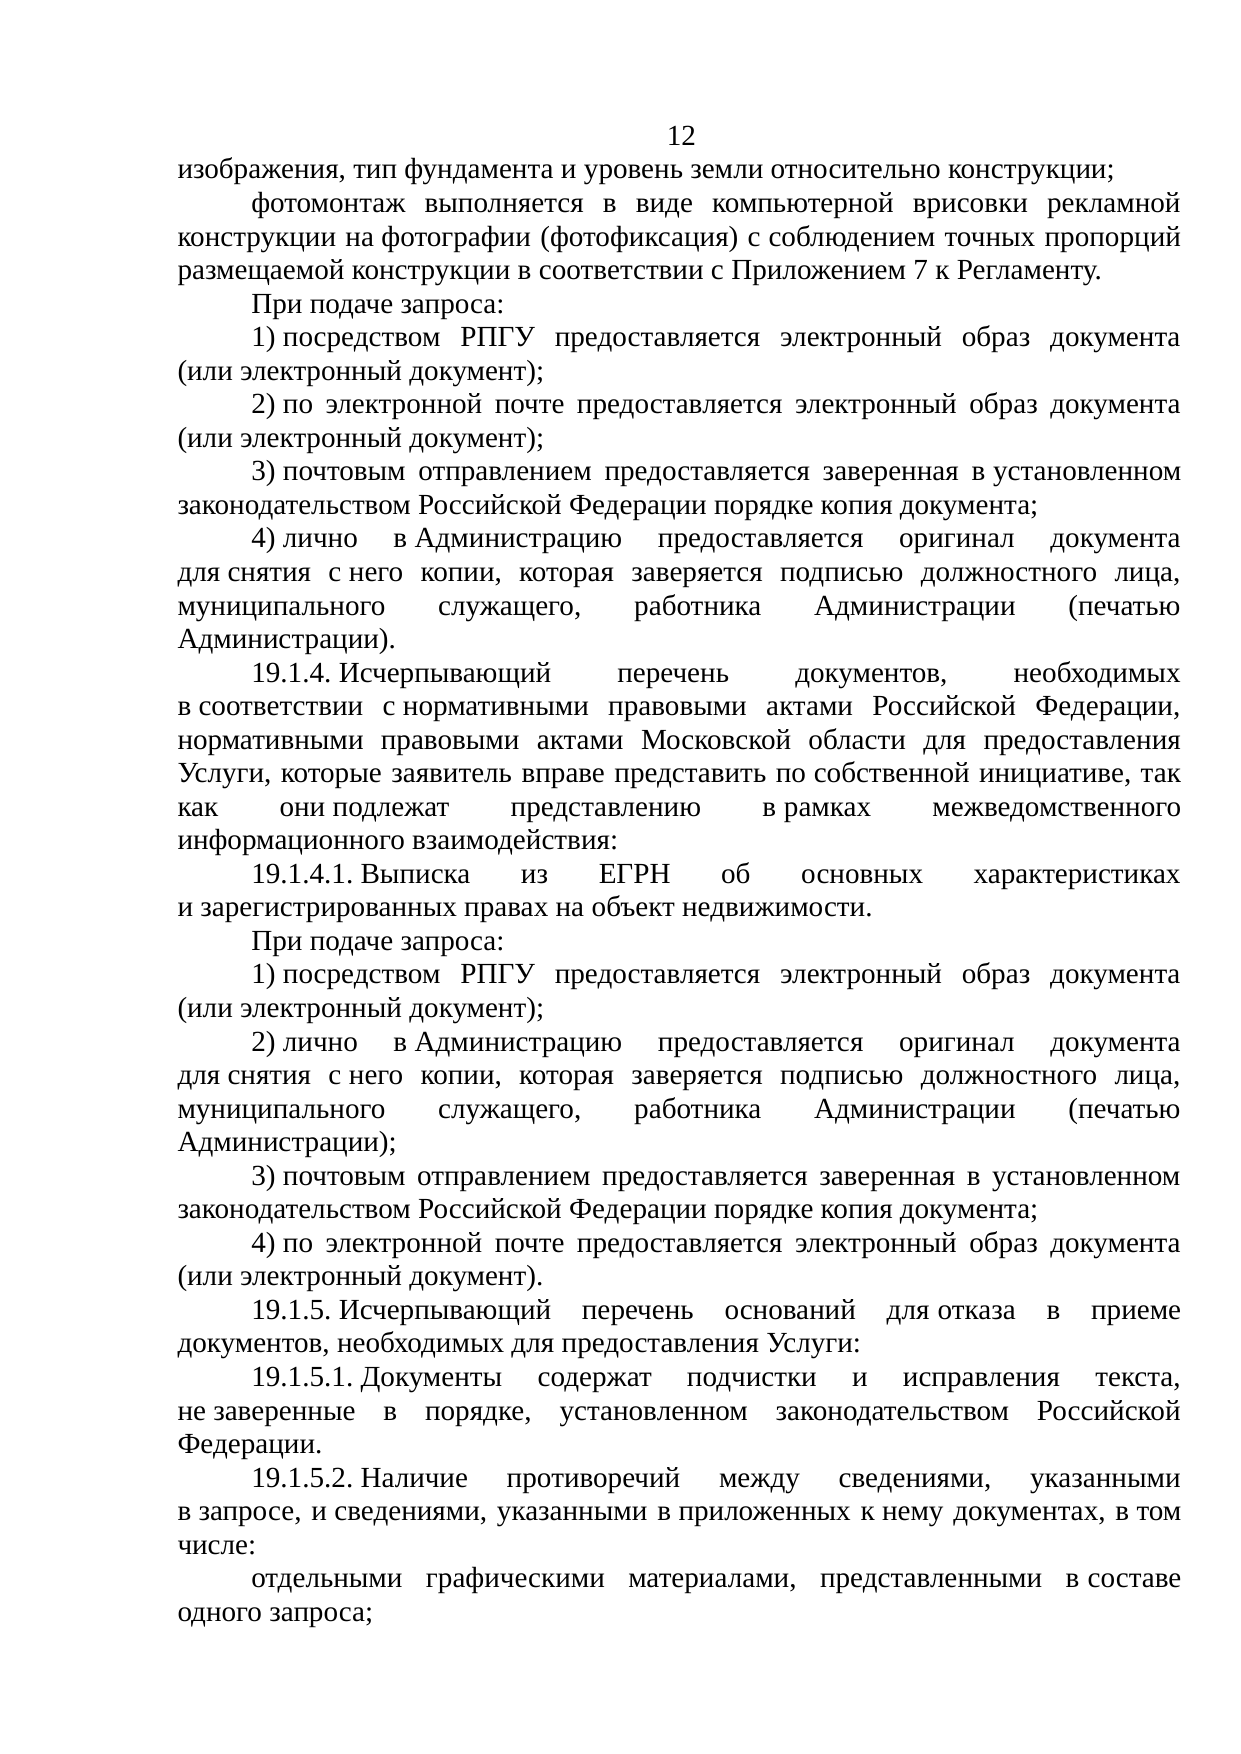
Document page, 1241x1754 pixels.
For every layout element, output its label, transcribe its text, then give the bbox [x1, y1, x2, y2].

text 4) лично в Администрацию предоставляется оригинал документа для снятия с него копии, которая заверяется подписью должностного лица, муниципального служащего, работника Администрации (печатью Администрации). [177, 521, 1181, 655]
text При подаче запроса: [177, 286, 1181, 319]
text фотомонтаж выполняется в виде компьютерной врисовки рекламной конструкции на фотографии (фотофиксация) с соблюдением точных пропорций размещаемой конструкции в соответствии с Приложением 7 к Регламенту. [177, 185, 1181, 286]
text 2) по электронной почте предоставляется электронный образ документа (или электронный документ); [177, 386, 1181, 453]
text При подаче запроса: [177, 923, 1181, 957]
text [177, 152, 1181, 185]
text 19.1.4.1. Выписка из ЕГРН об основных характеристиках и зарегистрированных правах на объект недвижимости. [177, 856, 1181, 923]
text отдельными графическими материалами, представленными в составе одного запроса; [177, 1560, 1181, 1627]
text 3) почтовым отправлением предоставляется заверенная в установленном законодательством Российской Федерации порядке копия документа; [177, 453, 1181, 521]
text 19.1.5.1. Документы содержат подчистки и исправления текста, не заверенные в порядке, установленном законодательством Российской Федерации. [177, 1359, 1181, 1460]
text 4) по электронной почте предоставляется электронный образ документа (или электронный документ). [177, 1225, 1181, 1292]
text 19.1.5.2. Наличие противоречий между сведениями, указанными в запросе, и сведениями, указанными в приложенных к нему документах, в том числе: [177, 1460, 1181, 1560]
text 2) лично в Администрацию предоставляется оригинал документа для снятия с него копии, которая заверяется подписью должностного лица, муниципального служащего, работника Администрации (печатью Администрации); [177, 1024, 1181, 1158]
text 19.1.5. Исчерпывающий перечень оснований для отказа в приеме документов, необходимых для предоставления Услуги: [177, 1292, 1181, 1359]
text 19.1.4. Исчерпывающий перечень документов, необходимых в соответствии с нормативными правовыми актами Российской Федерации, нормативными правовыми актами Московской области для предоставления Услуги, которые заявитель вправе представить по собственной инициативе, так как они подлежат представлению в рамках межведомственного информационного взаимодействия: [177, 655, 1181, 856]
text 1) посредством РПГУ предоставляется электронный образ документа (или электронный документ); [177, 957, 1181, 1024]
text 1) посредством РПГУ предоставляется электронный образ документа (или электронный документ); [177, 319, 1181, 386]
text 3) почтовым отправлением предоставляется заверенная в установленном законодательством Российской Федерации порядке копия документа; [177, 1158, 1181, 1225]
